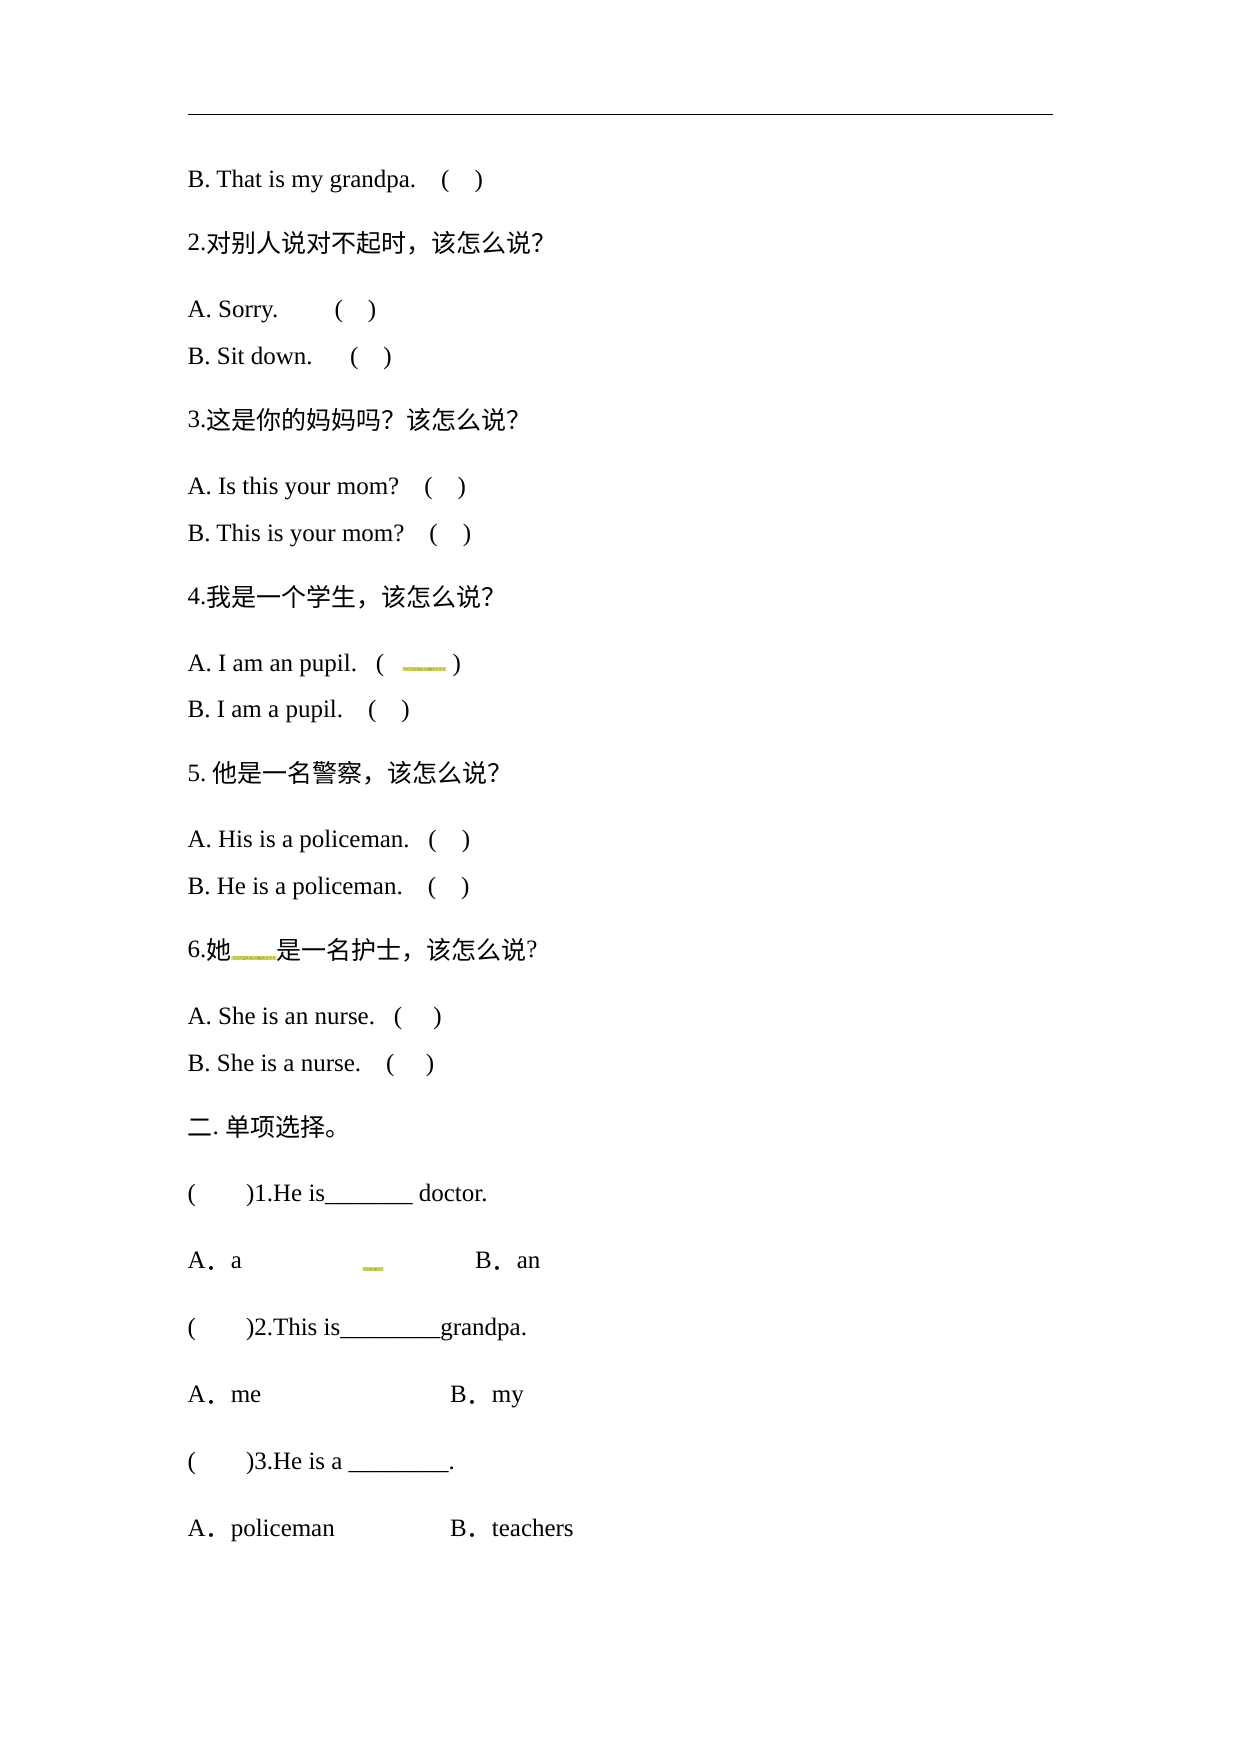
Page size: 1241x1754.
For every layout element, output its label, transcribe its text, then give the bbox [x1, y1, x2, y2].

text 3.这是你的妈妈吗？该怎么说？ [187, 386, 1053, 451]
text A．policeman B．teachers [187, 1494, 1053, 1559]
picture [402, 667, 447, 671]
text ( )3.He is a ________. [187, 1444, 1053, 1476]
text A. I am an pupil. ( ) [187, 646, 1053, 678]
text 二. 单项选择。 [187, 1093, 1053, 1158]
text A．me B．my [187, 1361, 1053, 1426]
text A．a B．an [187, 1227, 1053, 1292]
text B. This is your mom? ( ) [187, 516, 1053, 548]
text ( )1.He is_______ doctor. [187, 1176, 1053, 1209]
text A. His is a policeman. ( ) [187, 823, 1053, 855]
text ( )2.This is________grandpa. [187, 1310, 1053, 1343]
text B. Sit down. ( ) [187, 339, 1053, 371]
text 4.我是一个学生，该怎么说？ [187, 563, 1053, 628]
text B. I am a pupil. ( ) [187, 693, 1053, 725]
text B. He is a policeman. ( ) [187, 869, 1053, 902]
text A. Is this your mom? ( ) [187, 469, 1053, 501]
text A. Sorry. ( ) [187, 292, 1053, 324]
text 2.对别人说对不起时，该怎么说？ [187, 209, 1053, 274]
text 5. 他是一名警察，该怎么说？ [187, 739, 1053, 804]
text B. That is my grandpa. ( ) [187, 162, 1053, 194]
picture [362, 1267, 384, 1271]
text B. She is a nurse. ( ) [187, 1046, 1053, 1079]
text A. She is an nurse. ( ) [187, 999, 1053, 1032]
picture [231, 956, 277, 960]
text 6.她是一名护士，该怎么说? [187, 916, 1053, 981]
